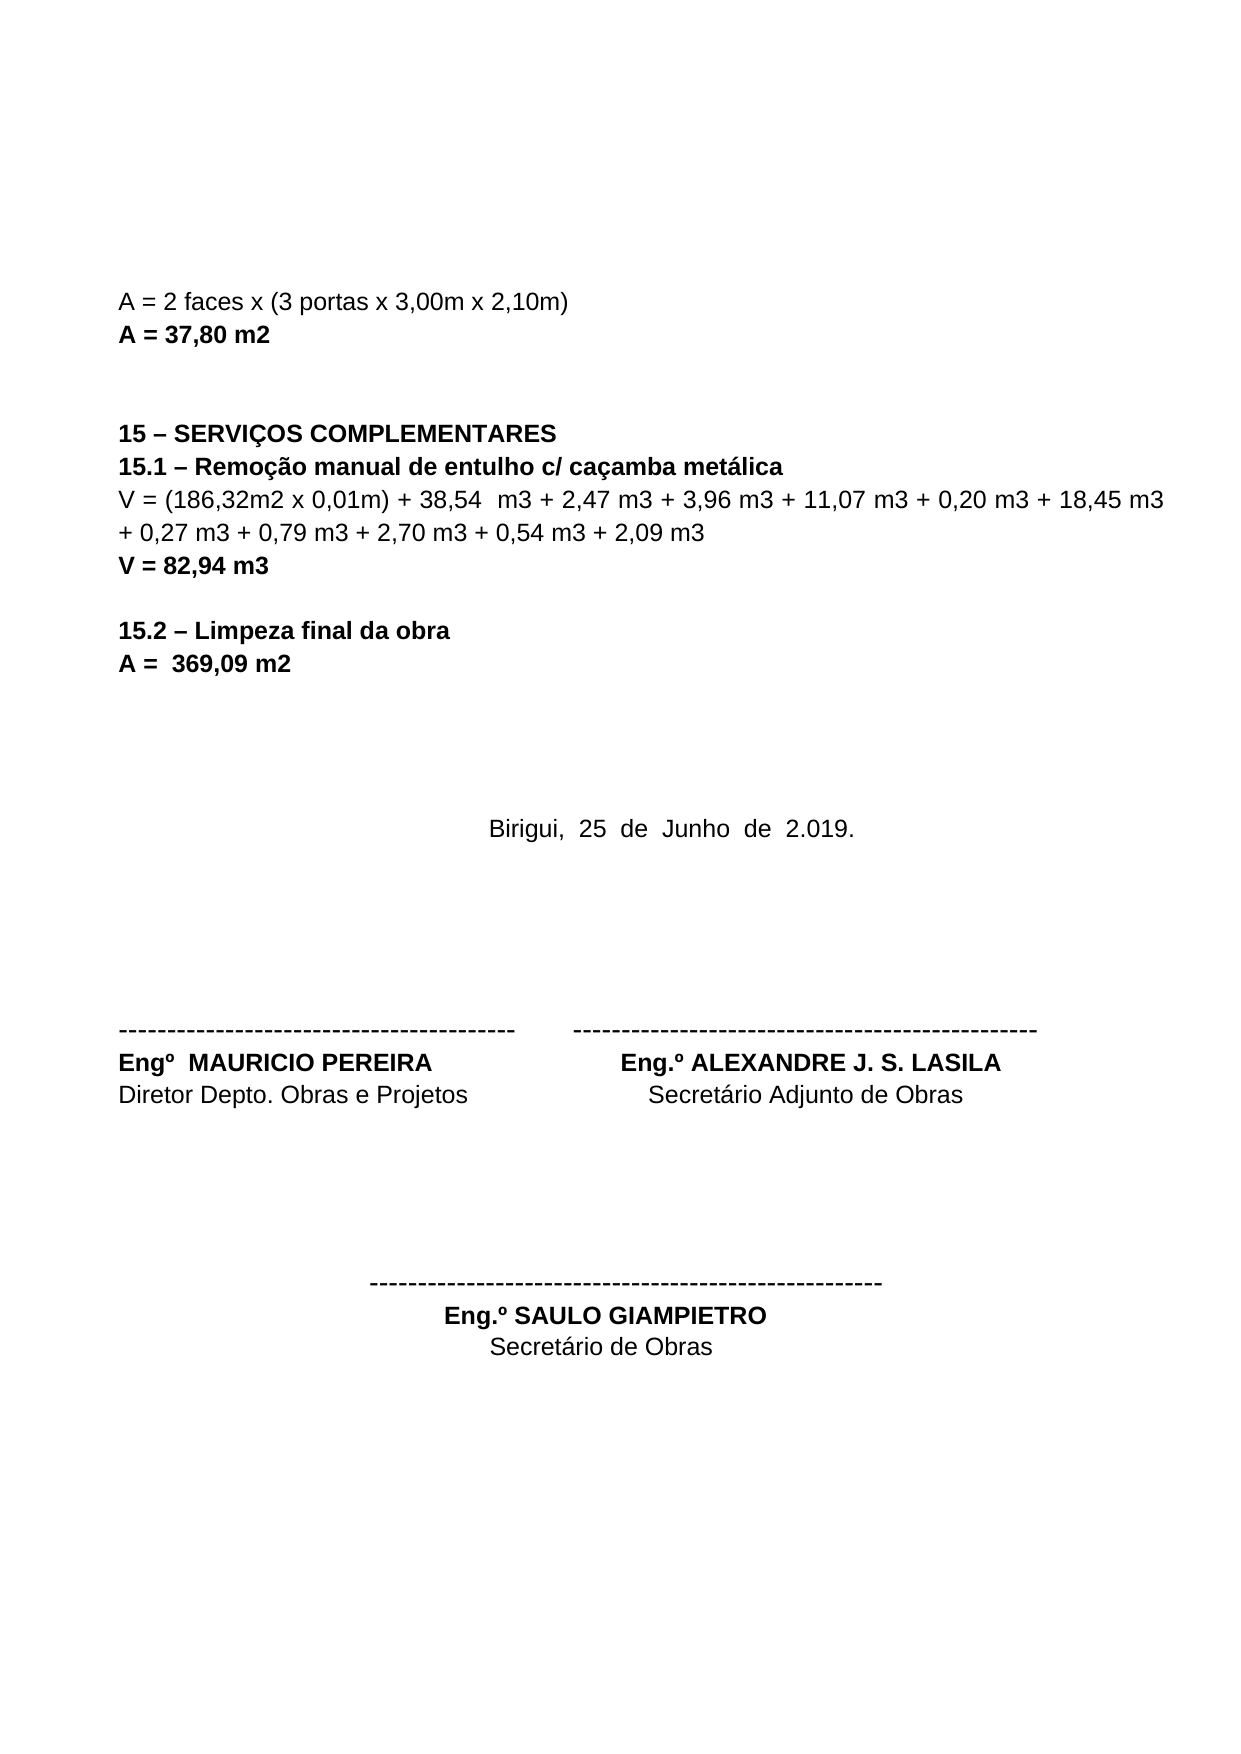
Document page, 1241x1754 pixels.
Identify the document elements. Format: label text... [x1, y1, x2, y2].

text V = (186,32m2 x 0,01m) + 38,54 m3 + 2,47 m3 + 3,96 m3 + 11,07 m3 + 0,20 m3 + 18,45 m3 + 0,27 m3 + 0,79 m3 + 2,70 m3 + 0,54 m3 + 2,09 m3 [118, 485, 1167, 547]
text ----------------------------------------------------- [118, 1264, 1167, 1298]
text ----------------------------------------- ------------------------------------------------ [118, 1012, 1167, 1046]
text A = 369,09 m2 [118, 649, 1167, 678]
text A = 37,80 m2 [118, 320, 1167, 348]
text 15 – SERVIÇOS COMPLEMENTARES [118, 419, 1167, 447]
text Secretário de Obras [177, 1329, 1167, 1361]
text Eng.º SAULO GIAMPIETRO [118, 1298, 1167, 1329]
text 15.2 – Limpeza final da obra [118, 616, 1167, 645]
text V = 82,94 m3 [118, 551, 1167, 579]
text A = 2 faces x (3 portas x 3,00m x 2,10m) [118, 287, 1167, 315]
text 15.1 – Remoção manual de entulho c/ caçamba metálica [118, 452, 1167, 481]
text Diretor Depto. Obras e Projetos Secretário Adjunto de Obras [118, 1077, 1167, 1108]
text Birigui, 25 de Junho de 2.019. [177, 814, 1167, 843]
text Engº MAURICIO PEREIRA Eng.º ALEXANDRE J. S. LASILA [118, 1046, 1167, 1077]
